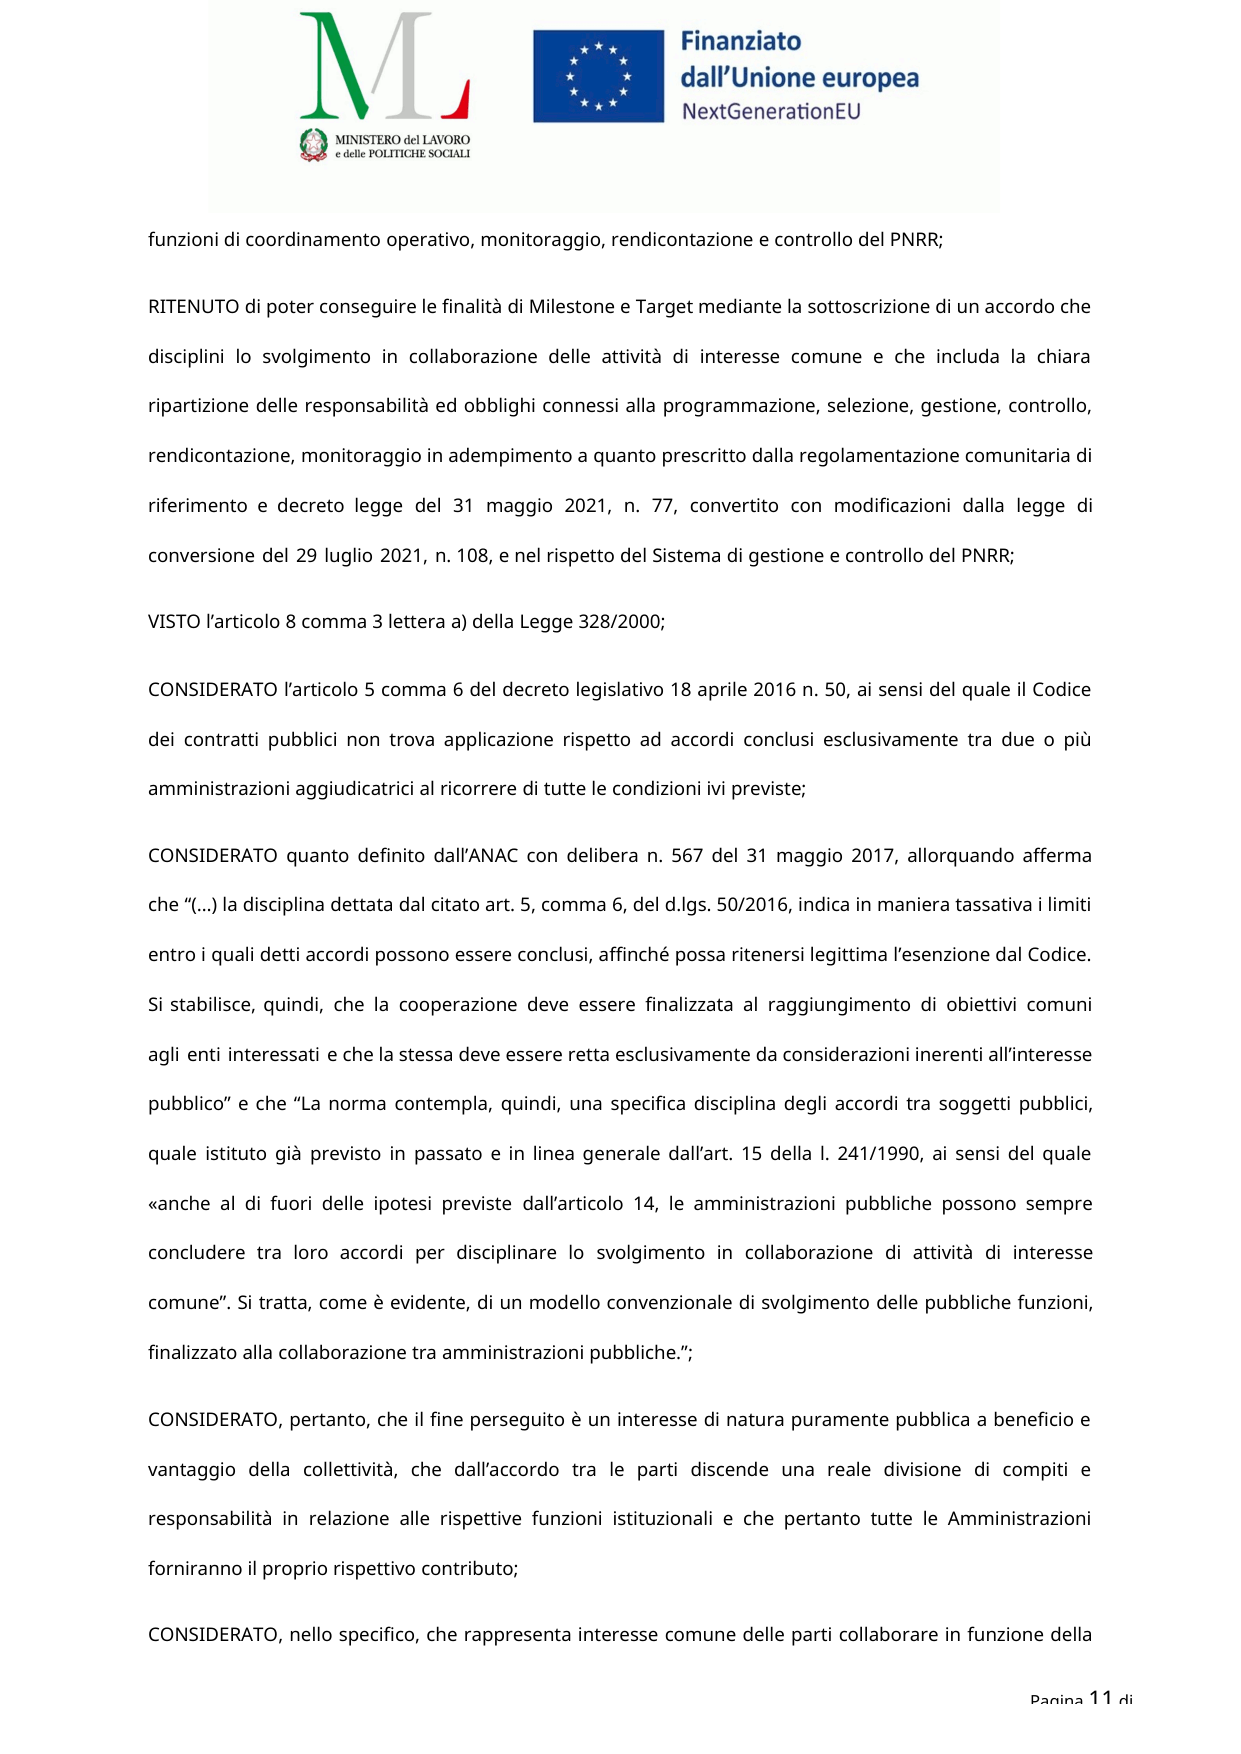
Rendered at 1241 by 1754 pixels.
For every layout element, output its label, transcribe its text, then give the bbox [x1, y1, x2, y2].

text CONSIDERATO l’articolo 5 comma 6 del decreto legislativo 18 aprile 2016 n. 50, ai sensi del quale il Codice dei contratti pubblici non trova applicazione rispetto ad accordi conclusi esclusivamente tra due o più amministrazioni aggiudicatrici al ricorrere di tutte le condizioni ivi previste; [148, 676, 1093, 801]
text CONSIDERATO quanto definito dall’ANAC con delibera n. 567 del 31 maggio 2017, allorquando afferma che “(…) la disciplina dettata dal citato art. 5, comma 6, del d.lgs. 50/2016, indica in maniera tassativa i limiti entro i quali detti accordi possono essere conclusi, affinché possa ritenersi legittima l’esenzione dal Codice. Si stabilisce, quindi, che la cooperazione deve essere finalizzata al raggiungimento di obiettivi comuni agli enti interessati e che la stessa deve essere retta esclusivamente da considerazioni inerenti all’interesse pubblico” e che “La norma contempla, quindi, una specifica disciplina degli accordi tra soggetti pubblici, quale istituto già previsto in passato e in linea generale dall’art. 15 della l. 241/1990, ai sensi del quale «anche al di fuori delle ipotesi previste dall’articolo 14, le amministrazioni pubbliche possono sempre concludere tra loro accordi per disciplinare lo svolgimento in collaborazione di attività di interesse comune”. Si tratta, come è evidente, di un modello convenzionale di svolgimento delle pubbliche funzioni, finalizzato alla collaborazione tra amministrazioni pubbliche.”; [148, 842, 1093, 1364]
picture [208, 0, 1001, 213]
text CONSIDERATO, pertanto, che il fine perseguito è un interesse di natura puramente pubblica a beneficio e vantaggio della collettività, che dall’accordo tra le parti discende una reale divisione di compiti e responsabilità in relazione alle rispettive funzioni istituzionali e che pertanto tutte le Amministrazioni forniranno il proprio rispettivo contributo; [148, 1406, 1093, 1581]
text RITENUTO di poter conseguire le finalità di Milestone e Target mediante la sottoscrizione di un accordo che disciplini lo svolgimento in collaborazione delle attività di interesse comune e che includa la chiara ripartizione delle responsabilità ed obblighi connessi alla programmazione, selezione, gestione, controllo, rendicontazione, monitoraggio in adempimento a quanto prescritto dalla regolamentazione comunitaria di riferimento e decreto legge del 31 maggio 2021, n. 77, convertito con modificazioni dalla legge di conversione del 29 luglio 2021, n. 108, e nel rispetto del Sistema di gestione e controllo del PNRR; [148, 293, 1093, 567]
text VISTO l’articolo 8 comma 3 lettera a) della Legge 328/2000; [148, 609, 1178, 634]
text funzioni di coordinamento operativo, monitoraggio, rendicontazione e controllo del PNRR; [148, 226, 1178, 251]
